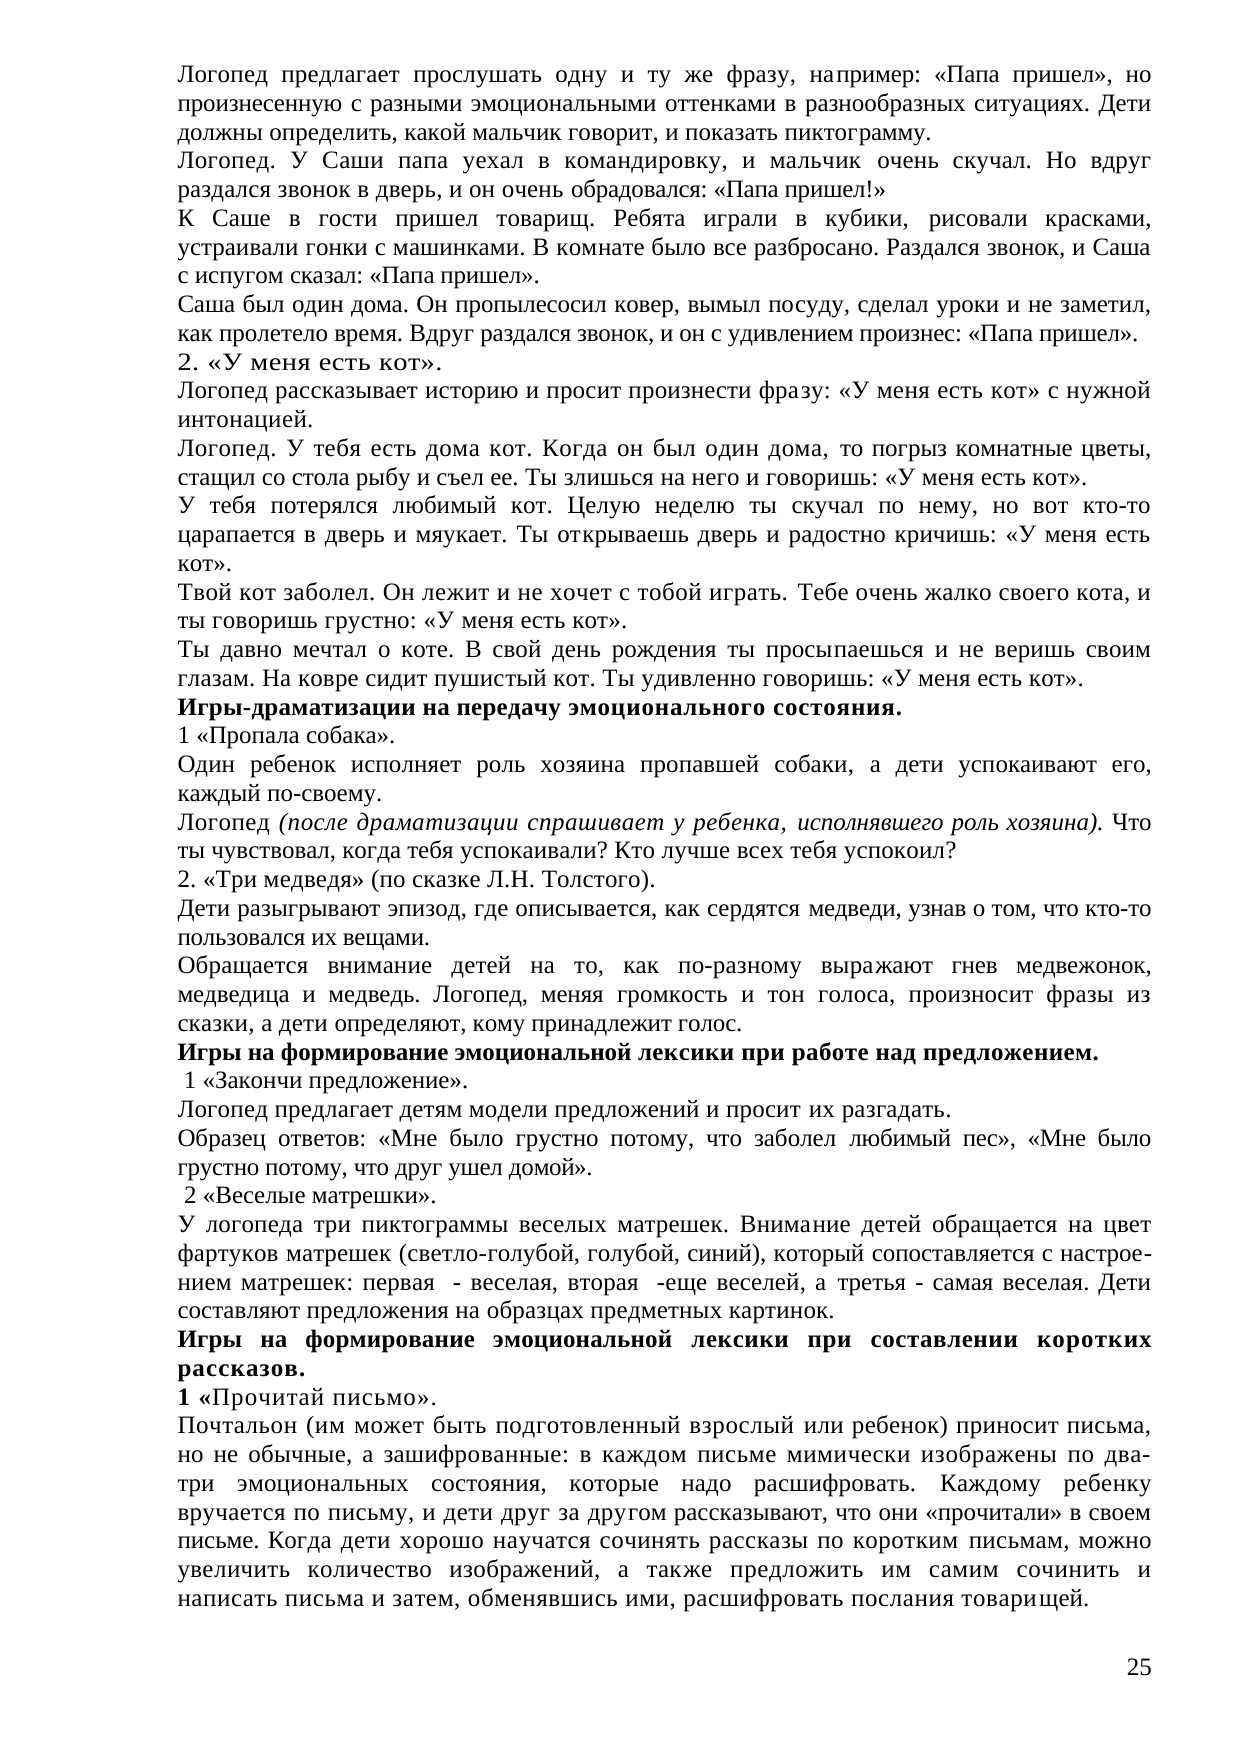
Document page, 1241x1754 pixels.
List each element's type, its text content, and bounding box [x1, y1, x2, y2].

text Твой кот заболел. Он лежит и не хочет с тобой играть. Тебе очень жалко своего кота, и ты говоришь грустно: «У меня есть кот». [177, 577, 1152, 634]
text У логопеда три пиктограммы веселых матрешек. Внимание детей обращается на цвет фартуков матрешек (светло-голубой, голубой, синий), который сопоставляется с настроением матрешек: первая - веселая, вторая -еще веселей, а третья - самая веселая. Дети составляют предложения на образцах предметных картинок. [177, 1209, 1152, 1324]
text Логопед. У Саши папа уехал в командировку, и мальчик очень скучал. Но вдруг раздался звонок в дверь, и он очень обрадовался: «Папа пришел!» [177, 145, 1152, 203]
text Образец ответов: «Мне было грустно потому, что заболел любимый пес», «Мне было грустно потому, что друг ушел домой». [177, 1123, 1152, 1180]
text 2. «Три медведя» (по сказке Л.Н. Толстого). [177, 864, 1152, 893]
text К Саше в гости пришел товарищ. Ребята играли в кубики, рисовали красками, устраивали гонки с машинками. В комнате было все разбросано. Раздался звонок, и Саша с испугом сказал: «Папа пришел». [177, 203, 1152, 289]
text Логопед предлагает детям модели предложений и просит их разгадать. [177, 1094, 1152, 1123]
text 1 «Пропала собака». [177, 720, 1152, 749]
text Обращается внимание детей на то, как по-разному выражают гнев медвежонок, медведица и медведь. Логопед, меняя громкость и тон голоса, произносит фразы из сказки, а дети определяют, кому принадлежит голос. [177, 950, 1152, 1037]
text Ты давно мечтал о коте. В свой день рождения ты просыпаешься и не веришь своим глазам. На ковре сидит пушистый кот. Ты удивленно говоришь: «У меня есть кот». [177, 634, 1152, 692]
text Игры-драматизации на передачу эмоционального состояния. [177, 692, 1152, 720]
text Дети разыгрывают эпизод, где описывается, как сердятся медведи, узнав о том, что кто-то пользовался их вещами. [177, 893, 1152, 950]
text Логопед предлагает прослушать одну и ту же фразу, например: «Папа пришел», но произнесенную с разными эмоциональными оттенками в разнообразных ситуациях. Дети должны определить, какой мальчик говорит, и показать пиктограмму. [177, 59, 1152, 145]
text Один ребенок исполняет роль хозяина пропавшей собаки, а дети успокаивают его, каждый по-своему. [177, 749, 1152, 807]
text Логопед рассказывает историю и просит произнести фразу: «У меня есть кот» с нужной интонацией. [177, 375, 1152, 433]
text Игры на формирование эмоциональной лексики при работе над предложением. [177, 1037, 1152, 1065]
text Игры на формирование эмоциональной лексики при составлении коротких рассказов. [177, 1324, 1152, 1382]
text 1 «Прочитай письмо». [177, 1382, 1152, 1410]
text 1 «Закончи предложение». [177, 1065, 1152, 1094]
text Логопед (после драматизации спрашивает у ребенка, исполнявшего роль хозяина). Что ты чувствовал, когда тебя успокаивали? Кто лучше всех тебя успокоил? [177, 807, 1152, 864]
text 2. «У меня есть кот». [177, 347, 1152, 375]
text Почтальон (им может быть подготовленный взрослый или ребенок) приносит письма, но не обычные, а зашифрованные: в каждом письме мимически изображены по два-три эмоциональных состояния, которые надо расшифровать. Каждому ребенку вручается по письму, и дети друг за другом рассказывают, что они «прочитали» в своем письме. Когда дети хорошо научатся сочинять рассказы по коротким письмам, можно увеличить количество изображений, а также предложить им самим сочинить и написать письма и затем, обменявшись ими, расшифровать послания товарищей. [177, 1410, 1152, 1612]
text У тебя потерялся любимый кот. Целую неделю ты скучал по нему, но вот кто-то царапается в дверь и мяукает. Ты открываешь дверь и радостно кричишь: «У меня есть кот». [177, 490, 1152, 577]
text 2 «Веселые матрешки». [177, 1180, 1152, 1209]
text Саша был один дома. Он пропылесосил ковер, вымыл посуду, сделал уроки и не заметил, как пролетело время. Вдруг раздался звонок, и он с удивлением произнес: «Папа пришел». [177, 289, 1152, 347]
text Логопед. У тебя есть дома кот. Когда он был один дома, то погрыз комнатные цветы, стащил со стола рыбу и съел ее. Ты злишься на него и говоришь: «У меня есть кот». [177, 433, 1152, 490]
